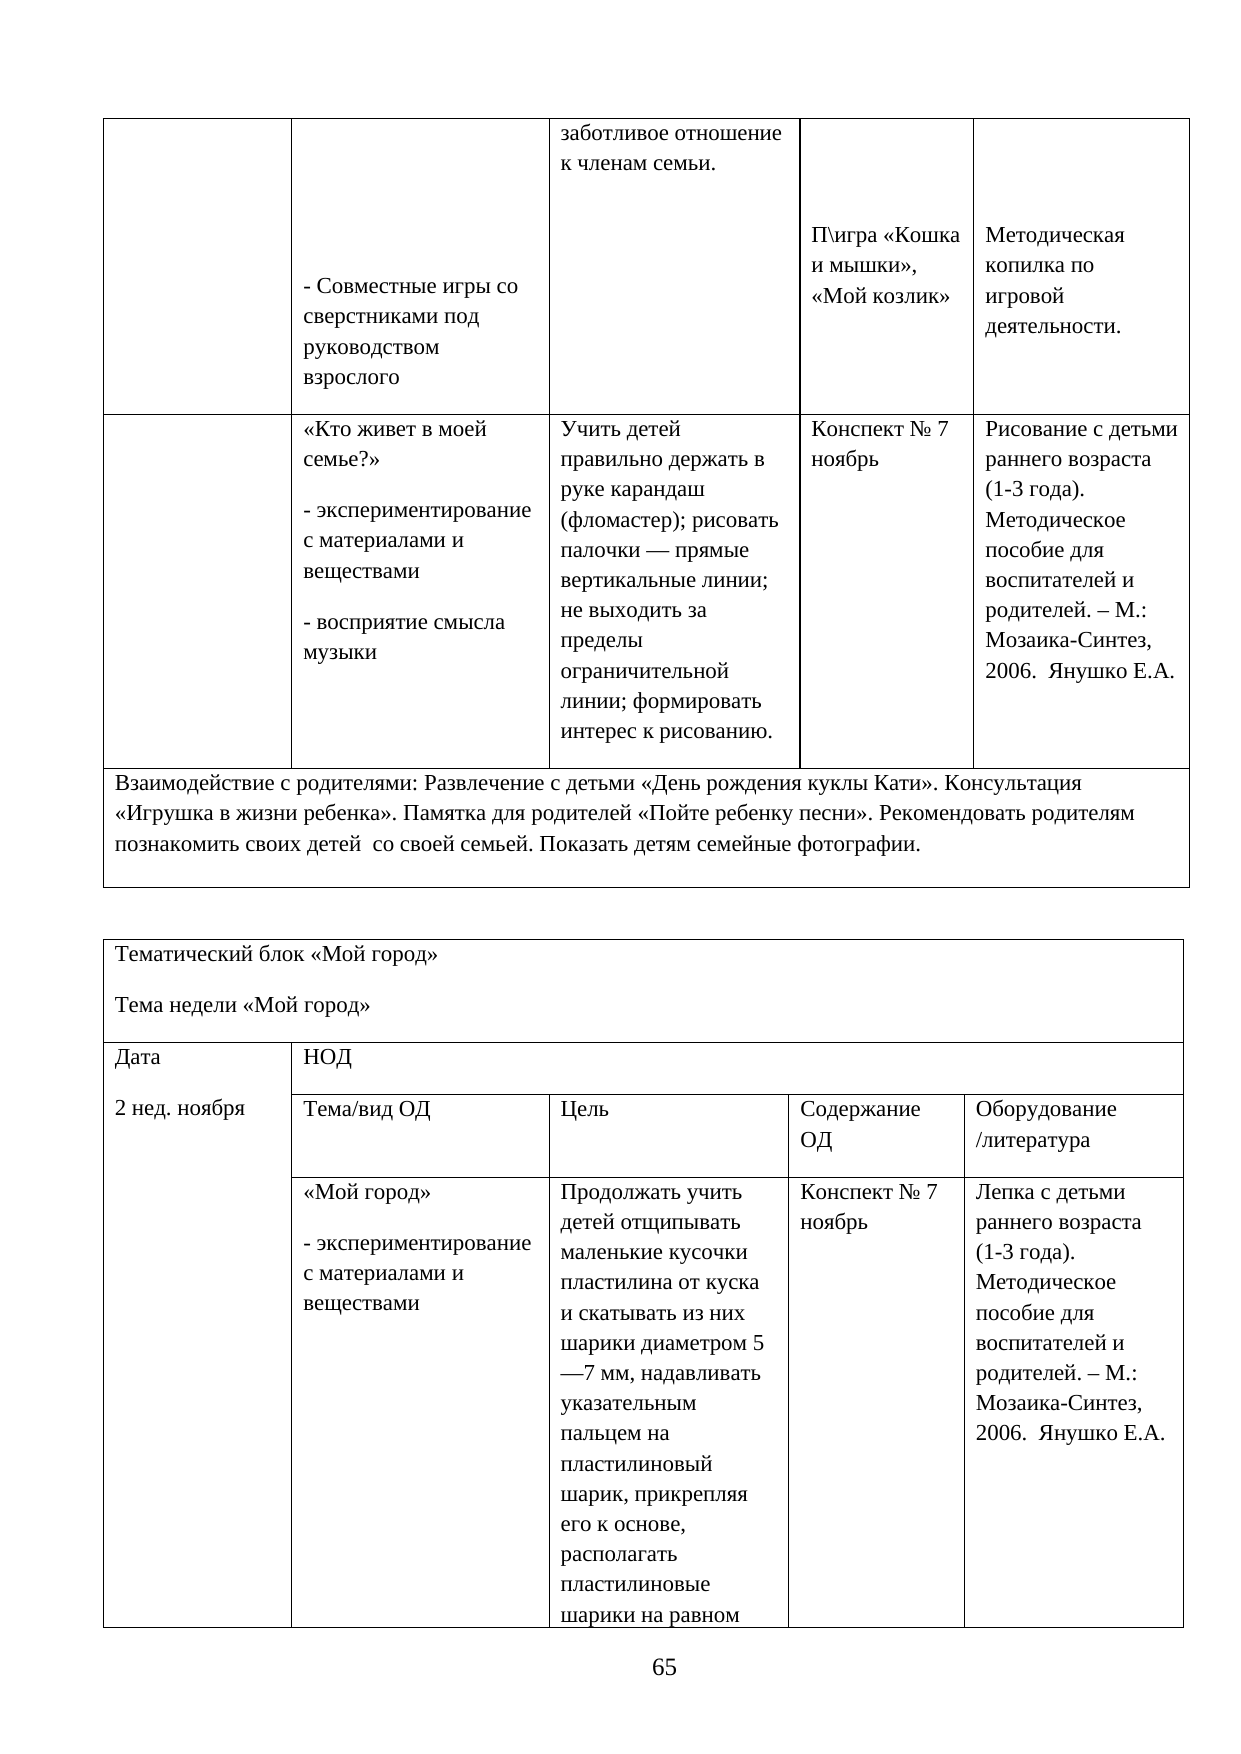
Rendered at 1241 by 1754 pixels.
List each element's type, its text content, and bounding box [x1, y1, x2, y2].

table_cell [974, 119, 1189, 414]
table_cell Оборудование /литература [965, 1095, 1183, 1177]
table_cell Рисование с детьми раннего возраста (1-3 года). Методическое пособие для воспитателей и родителей. – М.: Мозаика-Синтез, 2006. Янушко Е.А. [974, 415, 1189, 768]
table_cell Содержание ОД [789, 1095, 964, 1177]
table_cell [965, 1178, 1183, 1627]
table_cell [104, 119, 291, 414]
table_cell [801, 119, 973, 414]
table_cell НОД [292, 1043, 1183, 1094]
table_cell Тема/вид ОД [292, 1095, 549, 1177]
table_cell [789, 1178, 964, 1627]
table_cell «Кто живет в моей семье?» - экспериментирование с материалами и веществами - восприятие смысла музыки [292, 415, 549, 768]
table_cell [550, 119, 799, 414]
table_cell Цель [550, 1095, 788, 1177]
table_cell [550, 1178, 788, 1627]
table_cell Конспект № 7 ноябрь [801, 415, 973, 768]
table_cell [292, 1178, 549, 1627]
table_cell Учить детей правильно держать в руке карандаш (фломастер); рисовать палочки — прямые вертикальные линии; не выходить за пределы ограничительной линии; формировать интерес к рисованию. [550, 415, 799, 768]
table_cell [104, 415, 291, 768]
table_cell Дата 2 нед. ноября [104, 1043, 291, 1627]
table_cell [292, 119, 549, 414]
table_cell Взаимодействие с родителями: Развлечение с детьми «День рождения куклы Кати». Консультация «Игрушка в жизни ребенка». Памятка для родителей «Пойте ребенку песни». Рекомендовать родителям познакомить своих детей со своей семьей. Показать детям семейные фотографии. [104, 769, 1189, 887]
table_header Тематический блок «Мой город» Тема недели «Мой город» [104, 940, 1183, 1042]
